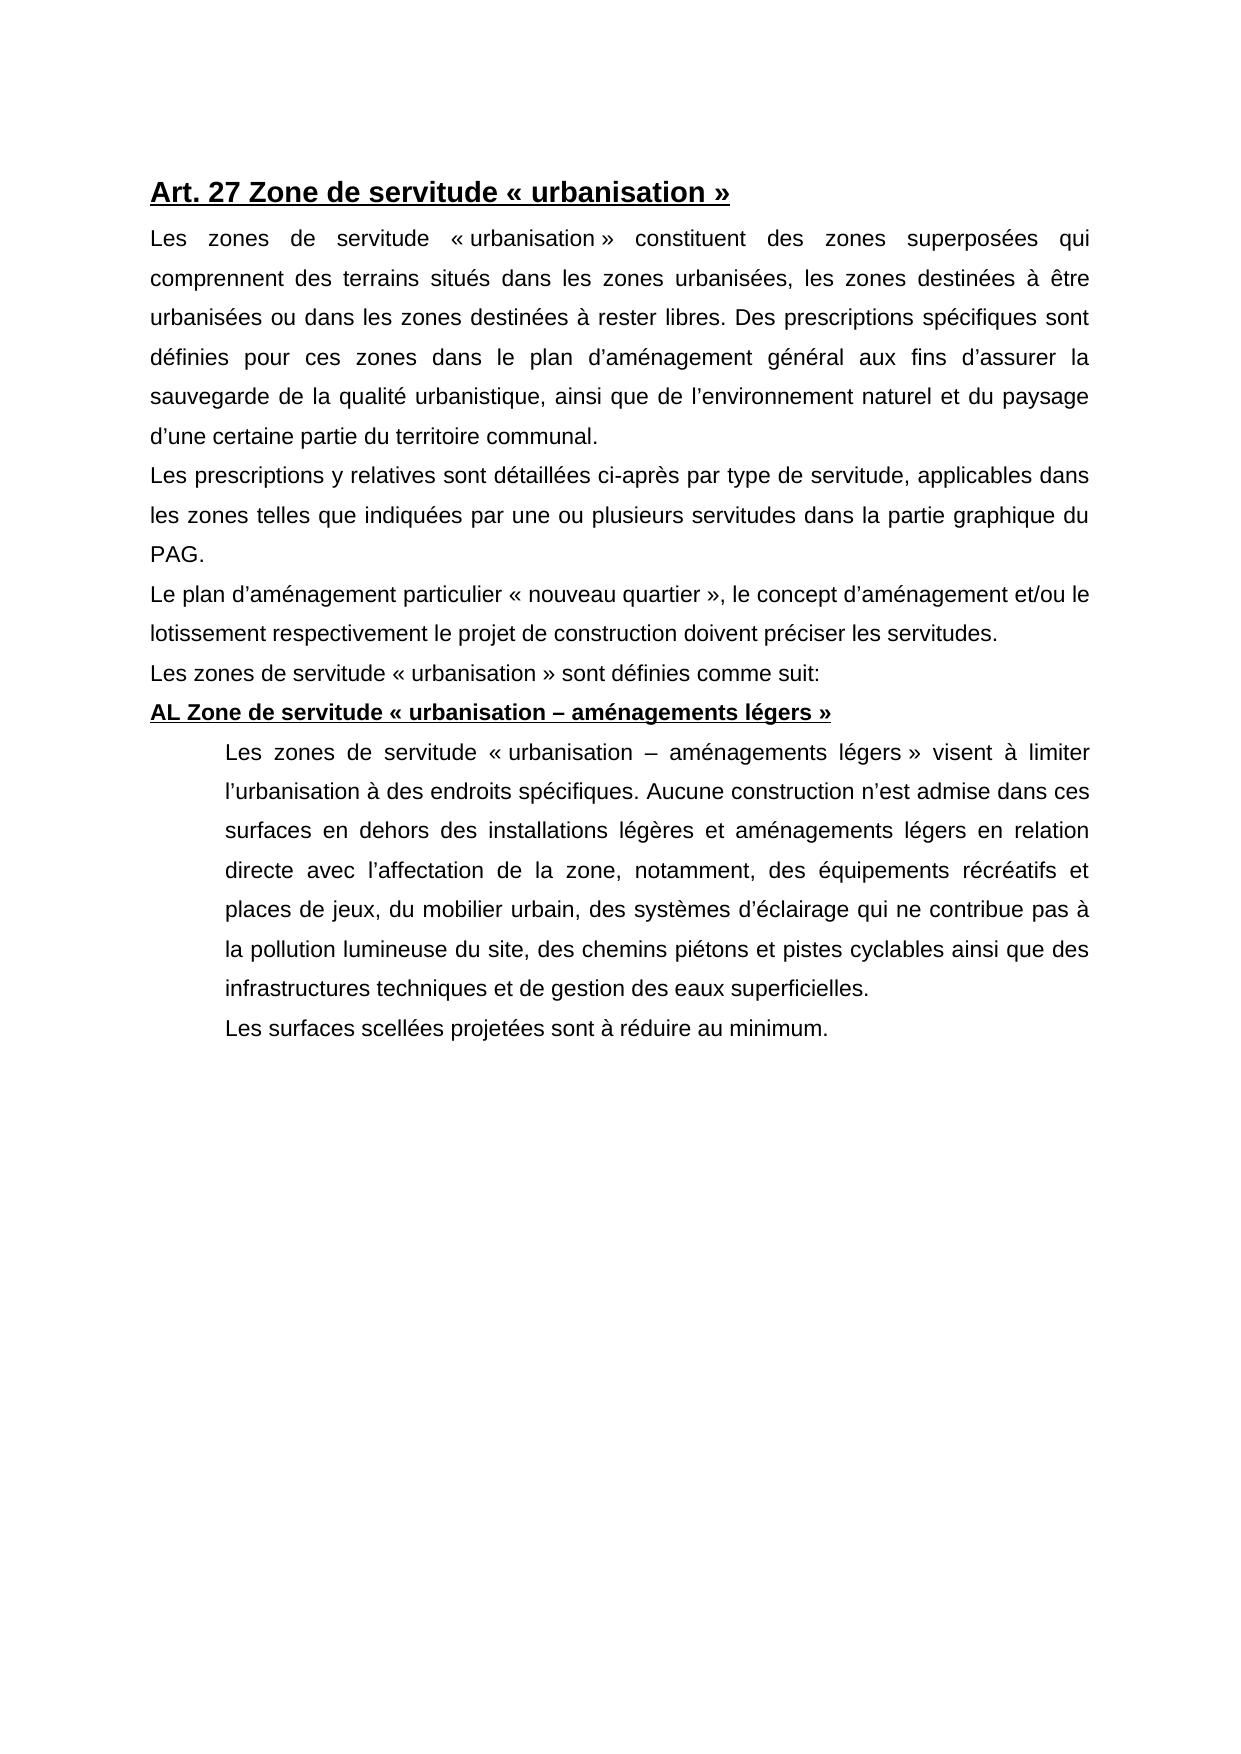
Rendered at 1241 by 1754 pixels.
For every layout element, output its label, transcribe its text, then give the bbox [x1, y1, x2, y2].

text Les prescriptions y relatives sont détaillées ci-après par type de servitude, applicables dans les zones telles que indiquées par une ou plusieurs servitudes dans la partie graphique du PAG. [150, 462, 1090, 567]
text AL Zone de servitude « urbanisation – aménagements légers » [150, 699, 1090, 725]
text Le plan d’aménagement particulier « nouveau quartier », le concept d’aménagement et/ou le lotissement respectivement le projet de construction doivent préciser les servitudes. [150, 581, 1090, 646]
text Les zones de servitude « urbanisation » constituent des zones superposées qui comprennent des terrains situés dans les zones urbanisées, les zones destinées à être urbanisées ou dans les zones destinées à rester libres. Des prescriptions spécifiques sont définies pour ces zones dans le plan d’aménagement général aux fins d’assurer la sauvegarde de la qualité urbanistique, ainsi que de l’environnement naturel et du paysage d’une certaine partie du territoire communal. [150, 225, 1090, 449]
text Les zones de servitude « urbanisation » sont définies comme suit: [150, 659, 1090, 686]
text Les surfaces scellées projetées sont à réduire au minimum. [225, 1015, 1090, 1041]
subtitle Art. 27 Zone de servitude « urbanisation » [150, 175, 1090, 208]
text Les zones de servitude « urbanisation – aménagements légers » visent à limiter l’urbanisation à des endroits spécifiques. Aucune construction n’est admise dans ces surfaces en dehors des installations légères et aménagements légers en relation directe avec l’affectation de la zone, notamment, des équipements récréatifs et places de jeux, du mobilier urbain, des systèmes d’éclairage qui ne contribue pas à la pollution lumineuse du site, des chemins piétons et pistes cyclables ainsi que des infrastructures techniques et de gestion des eaux superficielles. [225, 738, 1090, 1002]
